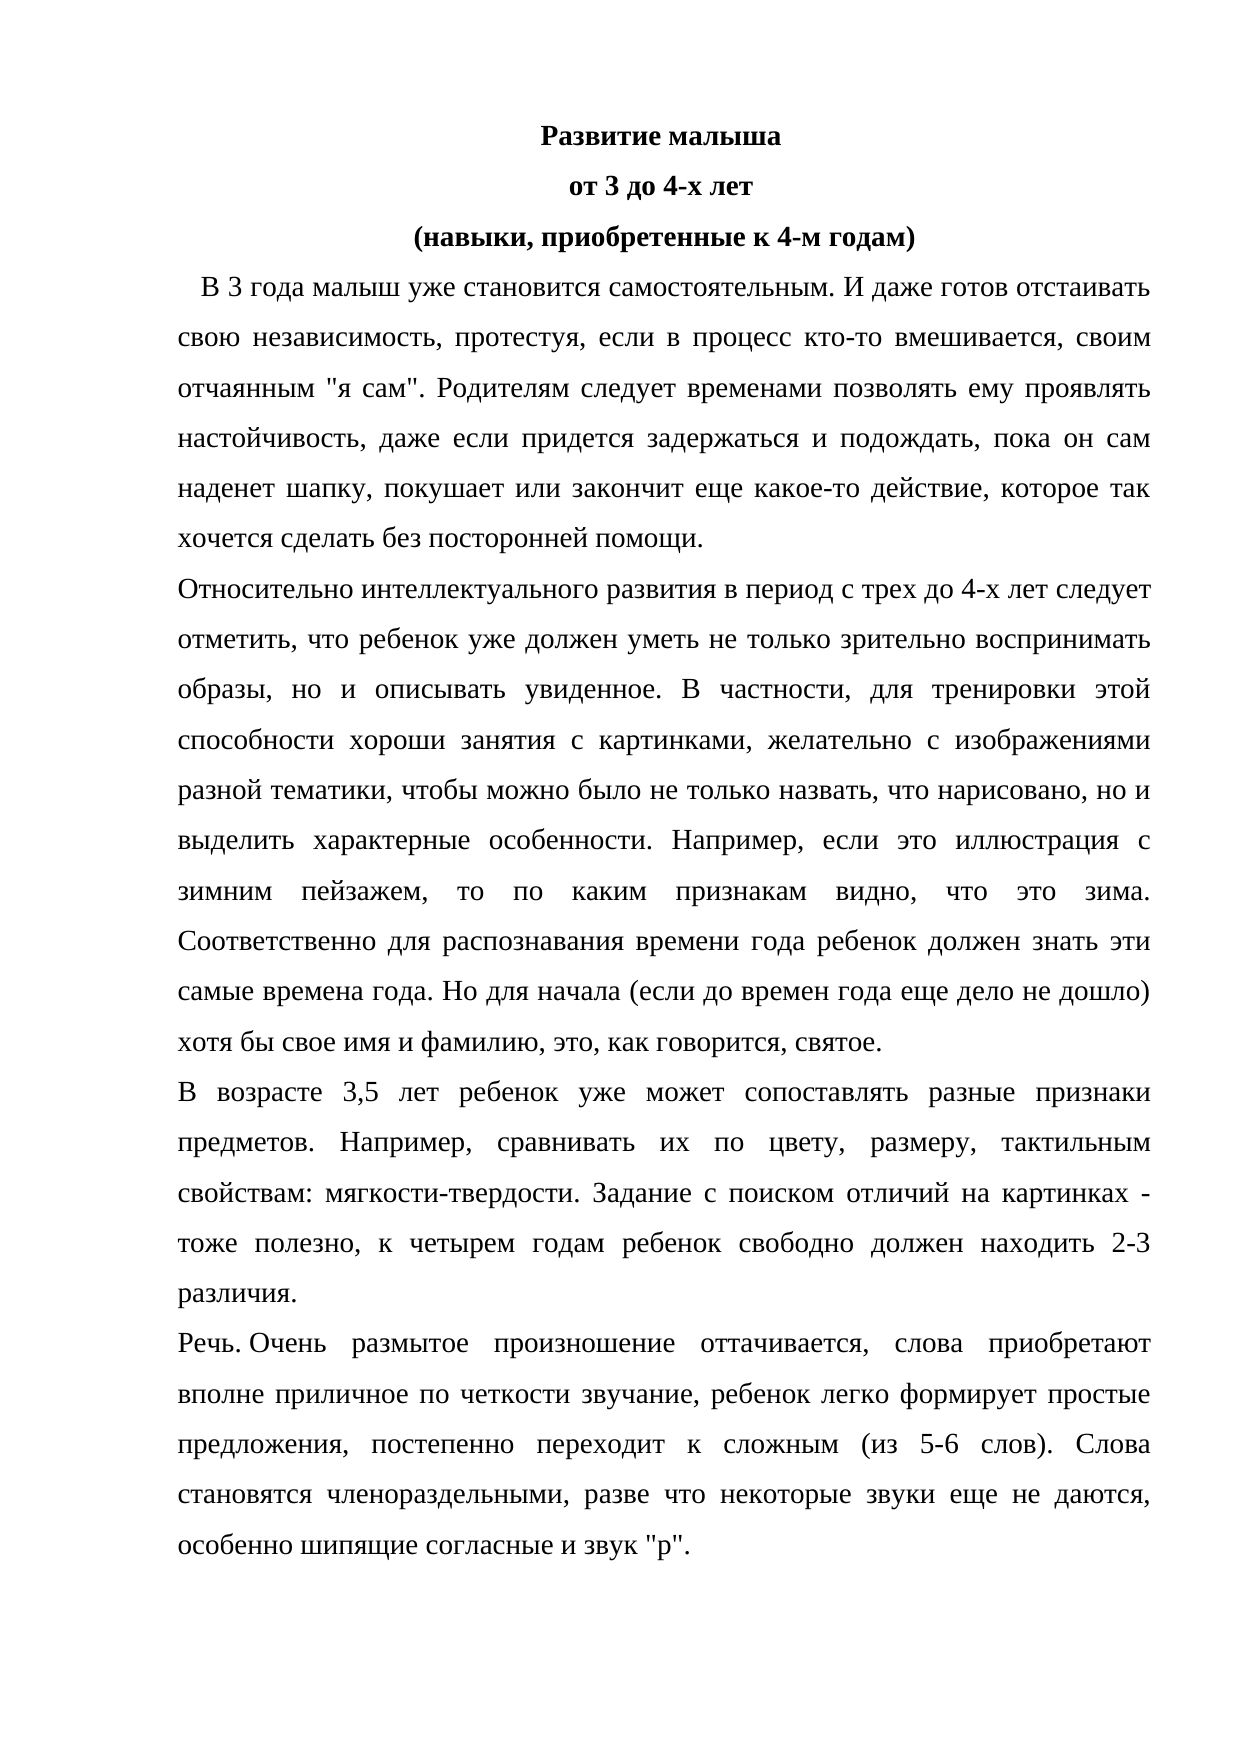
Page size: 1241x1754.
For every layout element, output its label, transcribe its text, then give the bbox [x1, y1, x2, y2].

text Относительно интеллектуального развития в период с трех до 4-х лет следует отметить, что ребенок уже должен уметь не только зрительно воспринимать образы, но и описывать увиденное. В частности, для тренировки этой способности хороши занятия с картинками, желательно с изображениями разной тематики, чтобы можно было не только назвать, что нарисовано, но и выделить характерные особенности. Например, если это иллюстрация с зимним пейзажем, то по каким признакам видно, что это зима. Соответственно для распознавания времени года ребенок должен знать эти самые времена года. Но для начала (если до времен года еще дело не дошло) хотя бы свое имя и фамилию, это, как говорится, святое. [177, 571, 1152, 1057]
text В 3 года малыш уже становится самостоятельным. И даже готов отстаивать свою независимость, протестуя, если в процесс кто-то вмешивается, своим отчаянным "я сам". Родителям следует временами позволять ему проявлять настойчивость, даже если придется задержаться и подождать, пока он сам наденет шапку, покушает или закончит еще какое-то действие, которое так хочется сделать без посторонней помощи. [177, 269, 1152, 554]
text В возрасте 3,5 лет ребенок уже может сопоставлять разные признаки предметов. Например, сравнивать их по цвету, размеру, тактильным свойствам: мягкости-твердости. Задание с поиском отличий на картинках - тоже полезно, к четырем годам ребенок свободно должен находить 2-3 различия. [177, 1074, 1152, 1309]
text Речь. Очень размытое произношение оттачивается, слова приобретают вполне приличное по четкости звучание, ребенок легко формирует простые предложения, постепенно переходит к сложным (из 5-6 слов). Слова становятся членораздельными, разве что некоторые звуки еще не даются, особенно шипящие согласные и звук "р". [177, 1326, 1152, 1560]
text Развитие малыша от 3 до 4-х лет (навыки, приобретенные к 4-м годам) [177, 118, 1152, 252]
